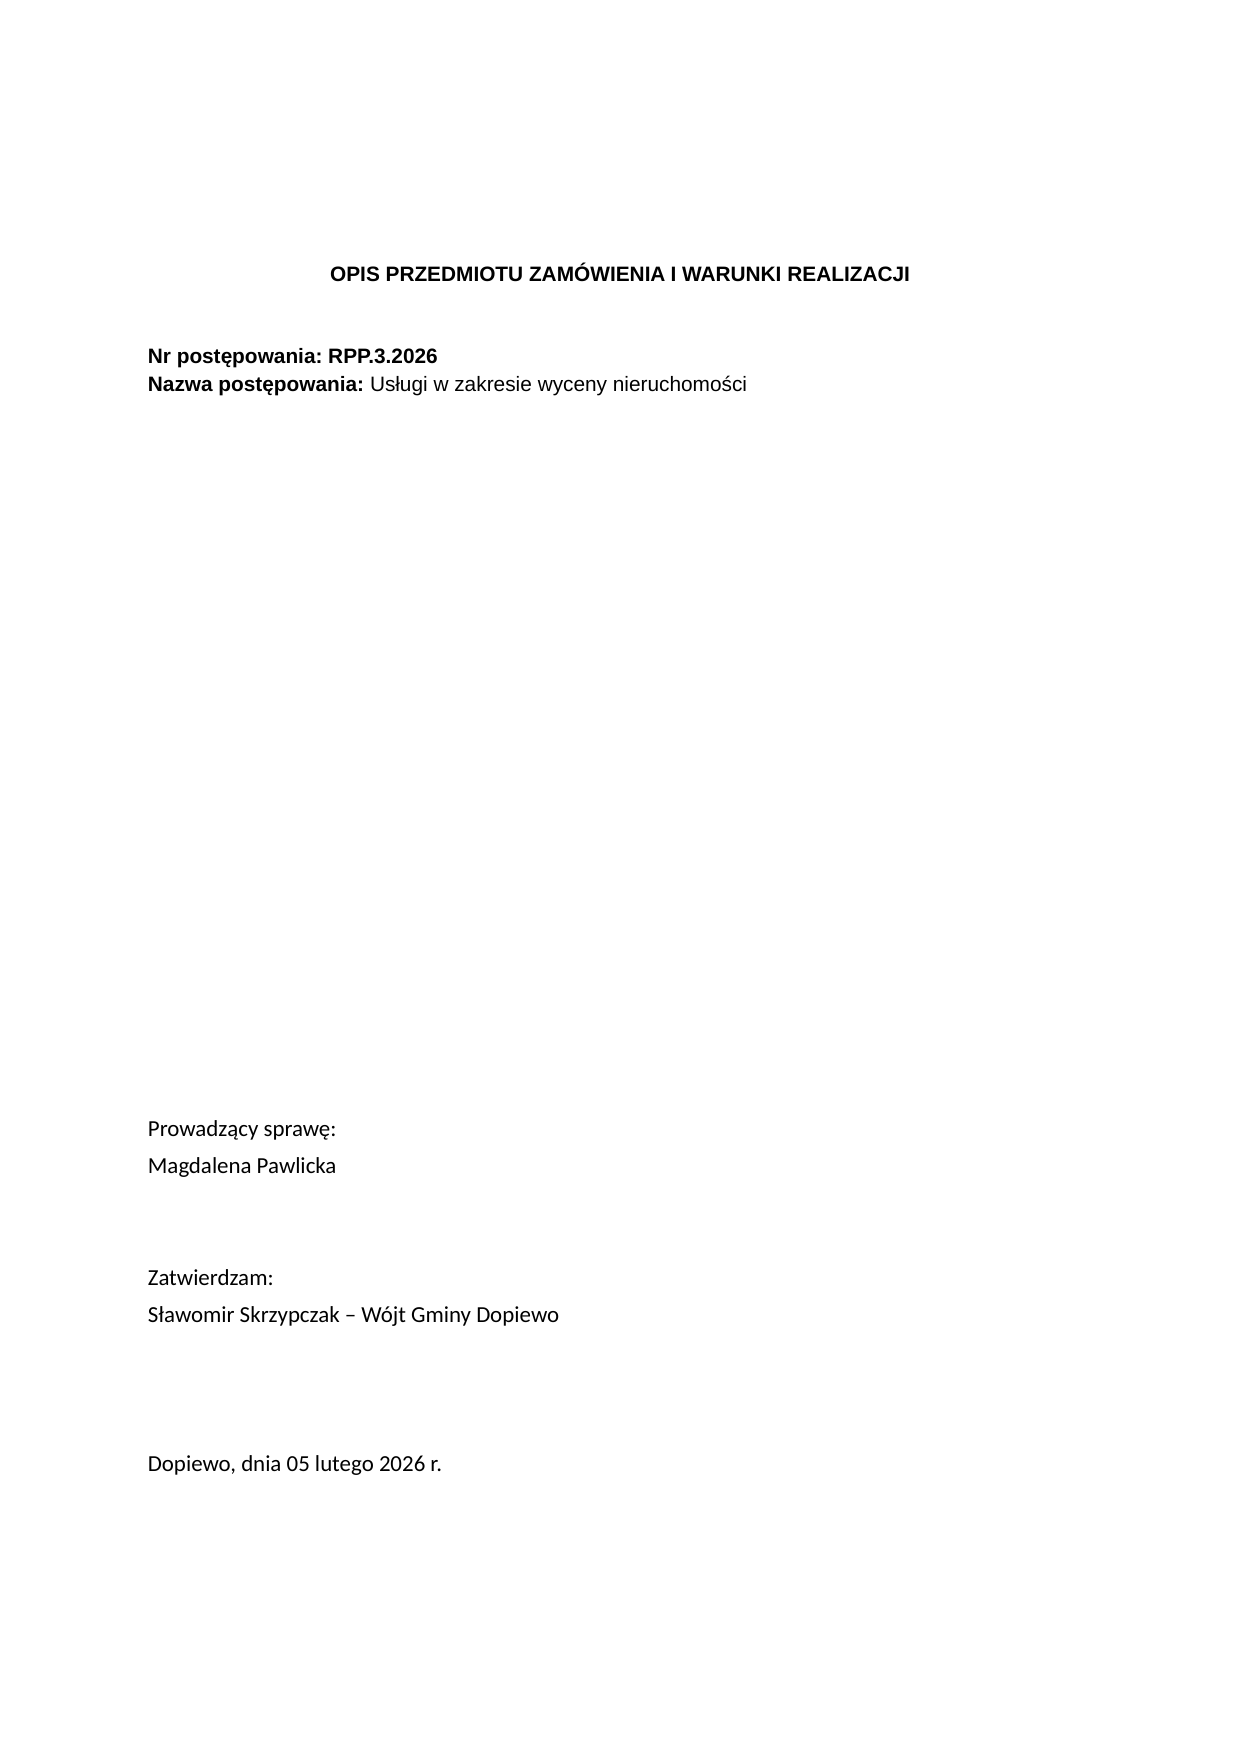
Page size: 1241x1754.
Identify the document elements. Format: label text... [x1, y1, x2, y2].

text Magdalena Pawlicka [148, 1151, 1093, 1179]
text Dopiewo, dnia 05 lutego 2026 r. [148, 1449, 1093, 1477]
text Prowadzący sprawę: [148, 1114, 1093, 1142]
text Nazwa postępowania: Usługi w zakresie wyceny nieruchomości [148, 372, 1093, 396]
text Sławomir Skrzypczak – Wójt Gminy Dopiewo [148, 1300, 1093, 1328]
text Zatwierdzam: [148, 1263, 1093, 1291]
text Nr postępowania: RPP.3.2026 [148, 344, 1093, 368]
text OPIS PRZEDMIOTU ZAMÓWIENIA I WARUNKI REALIZACJI [148, 262, 1093, 286]
